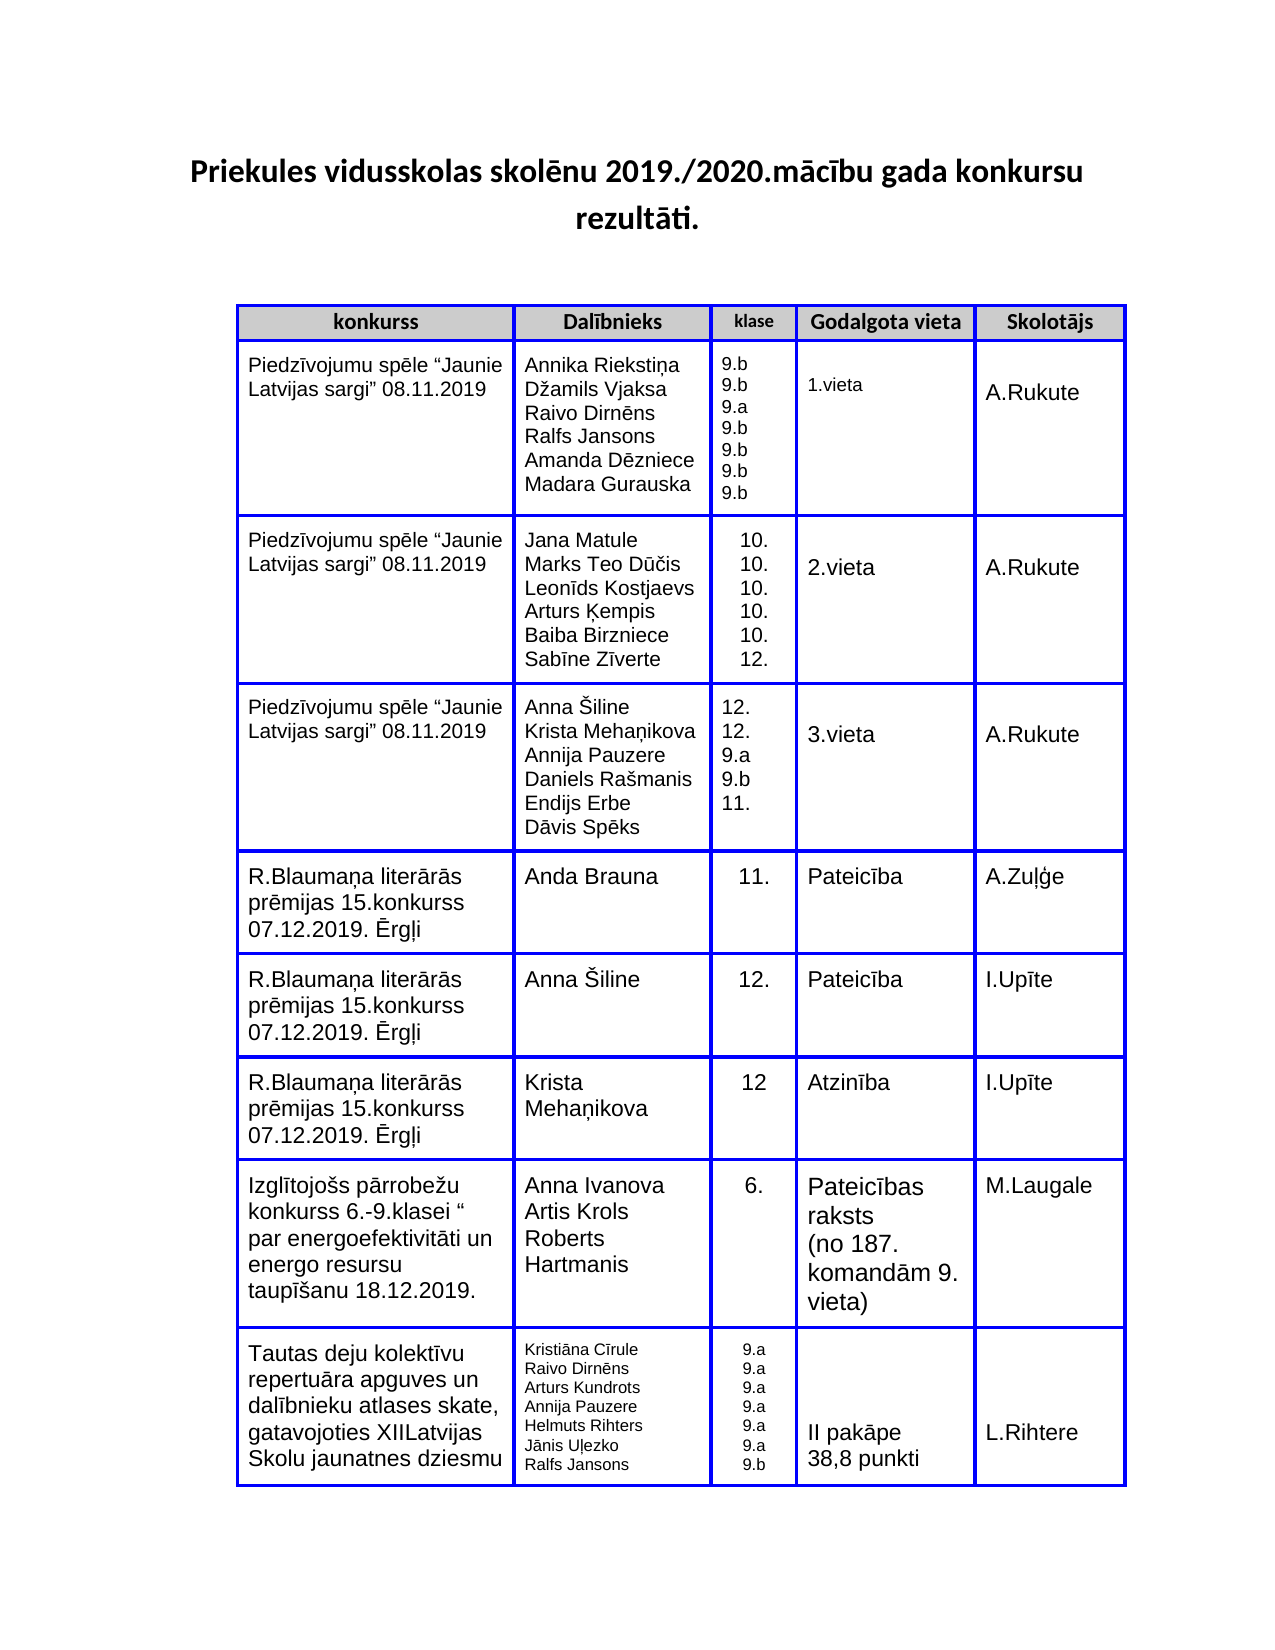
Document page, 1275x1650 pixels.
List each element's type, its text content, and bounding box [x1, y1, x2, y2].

table_cell A.Rukute [977, 517, 1123, 682]
table_cell Anda Brauna [516, 853, 709, 952]
table_header Dalībnieks [516, 307, 709, 339]
table_cell I.Upīte [977, 955, 1123, 1055]
table_header Skolotājs [977, 307, 1123, 339]
table_cell Piedzīvojumu spēle “Jaunie Latvijas sargi” 08.11.2019 [239, 342, 512, 514]
table_cell 2.vieta [798, 517, 973, 682]
table_cell 9.b 9.b 9.a 9.b 9.b 9.b 9.b [713, 342, 795, 514]
table_cell 1.vieta [798, 342, 973, 514]
table_cell Izglītojošs pārrobežu konkurss 6.-9.klasei “ par energoefektivitāti un energo resursu taupīšanu 18.12.2019. [239, 1161, 512, 1326]
table_cell A.Rukute [977, 342, 1123, 514]
table_cell 6. [713, 1161, 795, 1326]
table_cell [516, 1329, 709, 1484]
table_cell L.Rihtere [977, 1329, 1123, 1484]
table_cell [713, 1329, 795, 1484]
table_cell R.Blaumaņa literārās prēmijas 15.konkurss 07.12.2019. Ērgļi [239, 955, 512, 1055]
table_cell A.Rukute [977, 685, 1123, 849]
table_cell 12 [713, 1059, 795, 1158]
table_cell 12. 12. 9.a 9.b 11. [713, 685, 795, 849]
table_cell 10. 10. 10. 10. 10. 12. [713, 517, 795, 682]
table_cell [798, 1329, 973, 1484]
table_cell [239, 1329, 512, 1484]
table_cell Piedzīvojumu spēle “Jaunie Latvijas sargi” 08.11.2019 [239, 517, 512, 682]
table_cell Pateicība [798, 853, 973, 952]
table_header klase [713, 307, 795, 339]
table_cell Anna Šiline Krista Mehaņikova Annija Pauzere Daniels Rašmanis Endijs Erbe Dāvis Spēks [516, 685, 709, 849]
table_header konkurss [239, 307, 512, 339]
table_cell R.Blaumaņa literārās prēmijas 15.konkurss 07.12.2019. Ērgļi [239, 1059, 512, 1158]
table_cell M.Laugale [977, 1161, 1123, 1326]
table_cell R.Blaumaņa literārās prēmijas 15.konkurss 07.12.2019. Ērgļi [239, 853, 512, 952]
table_cell Krista Mehaņikova [516, 1059, 709, 1158]
table_cell Jana Matule Marks Teo Dūčis Leonīds Kostjaevs Arturs Ķempis Baiba Birzniece Sabīne Zīverte [516, 517, 709, 682]
table_cell Atzinība [798, 1059, 973, 1158]
table_cell A.Zuļģe [977, 853, 1123, 952]
table_cell 3.vieta [798, 685, 973, 849]
table_cell I.Upīte [977, 1059, 1123, 1158]
table_cell Pateicības raksts (no 187. komandām 9. vieta) [798, 1161, 973, 1326]
text Priekules vidusskolas skolēnu 2019./2020.mācību gada konkursu rezultāti. [150, 150, 1125, 237]
table_cell Piedzīvojumu spēle “Jaunie Latvijas sargi” 08.11.2019 [239, 685, 512, 849]
table_header Godalgota vieta [798, 307, 973, 339]
table_cell Anna Ivanova Artis Krols Roberts Hartmanis [516, 1161, 709, 1326]
table_cell Pateicība [798, 955, 973, 1055]
table_cell Anna Šiline [516, 955, 709, 1055]
table_cell 12. [713, 955, 795, 1055]
table_cell 11. [713, 853, 795, 952]
table_cell Annika Riekstiņa Džamils Vjaksa Raivo Dirnēns Ralfs Jansons Amanda Dēzniece Madara Gurauska [516, 342, 709, 514]
